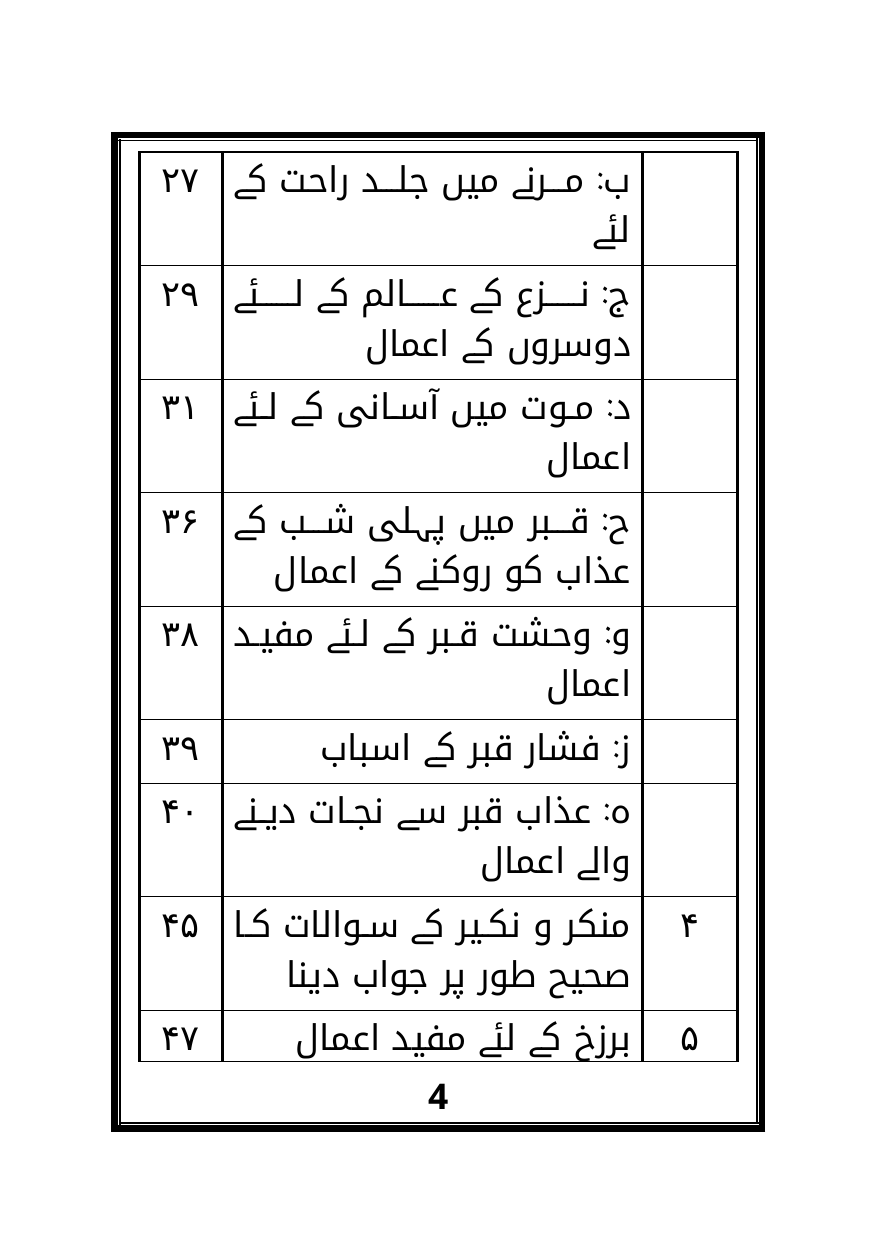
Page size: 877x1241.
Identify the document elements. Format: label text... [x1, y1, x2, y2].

table_cell ۴ [644, 897, 736, 1010]
table_cell ۴۷ [141, 1011, 221, 1061]
table_cell ب: مرنے میں جلد راحت کے لئے [224, 153, 641, 265]
table_cell ز: فشار قبر کے اسباب [224, 720, 641, 783]
table_cell ۳۹ [141, 720, 221, 783]
table_cell [644, 380, 736, 492]
table_cell [644, 153, 736, 265]
table_cell ۴۰ [141, 784, 221, 896]
table_cell ۴۵ [141, 897, 221, 1010]
table_cell منکر و نکیر کے سوالات کا صحیح طور پر جواب دینا [224, 897, 641, 1010]
table_cell ۳۱ [141, 380, 221, 492]
table_cell ۳۶ [141, 493, 221, 606]
table_cell د: موت میں آسانی کے لئے اعمال [224, 380, 641, 492]
table_cell ۳۸ [141, 607, 221, 719]
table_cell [224, 1011, 641, 1061]
table_cell ج: نزع کے عالم کے لئے دوسروں کے اعمال [224, 266, 641, 378]
table_cell ۲۹ [141, 266, 221, 378]
table_cell ح: قبر میں پہلی شب کے عذاب کو روکنے کے اعمال [224, 493, 641, 606]
table_cell و: وحشت قبر کے لئے مفید اعمال [224, 607, 641, 719]
table_cell [644, 720, 736, 783]
table_cell [644, 493, 736, 606]
table_cell ہ: عذاب قبر سے نجات دینے والے اعمال [224, 784, 641, 896]
table_cell ۲۷ [141, 153, 221, 265]
table_cell ۵ [644, 1011, 736, 1061]
table_cell [644, 607, 736, 719]
table_cell [644, 784, 736, 896]
table_cell [644, 266, 736, 378]
